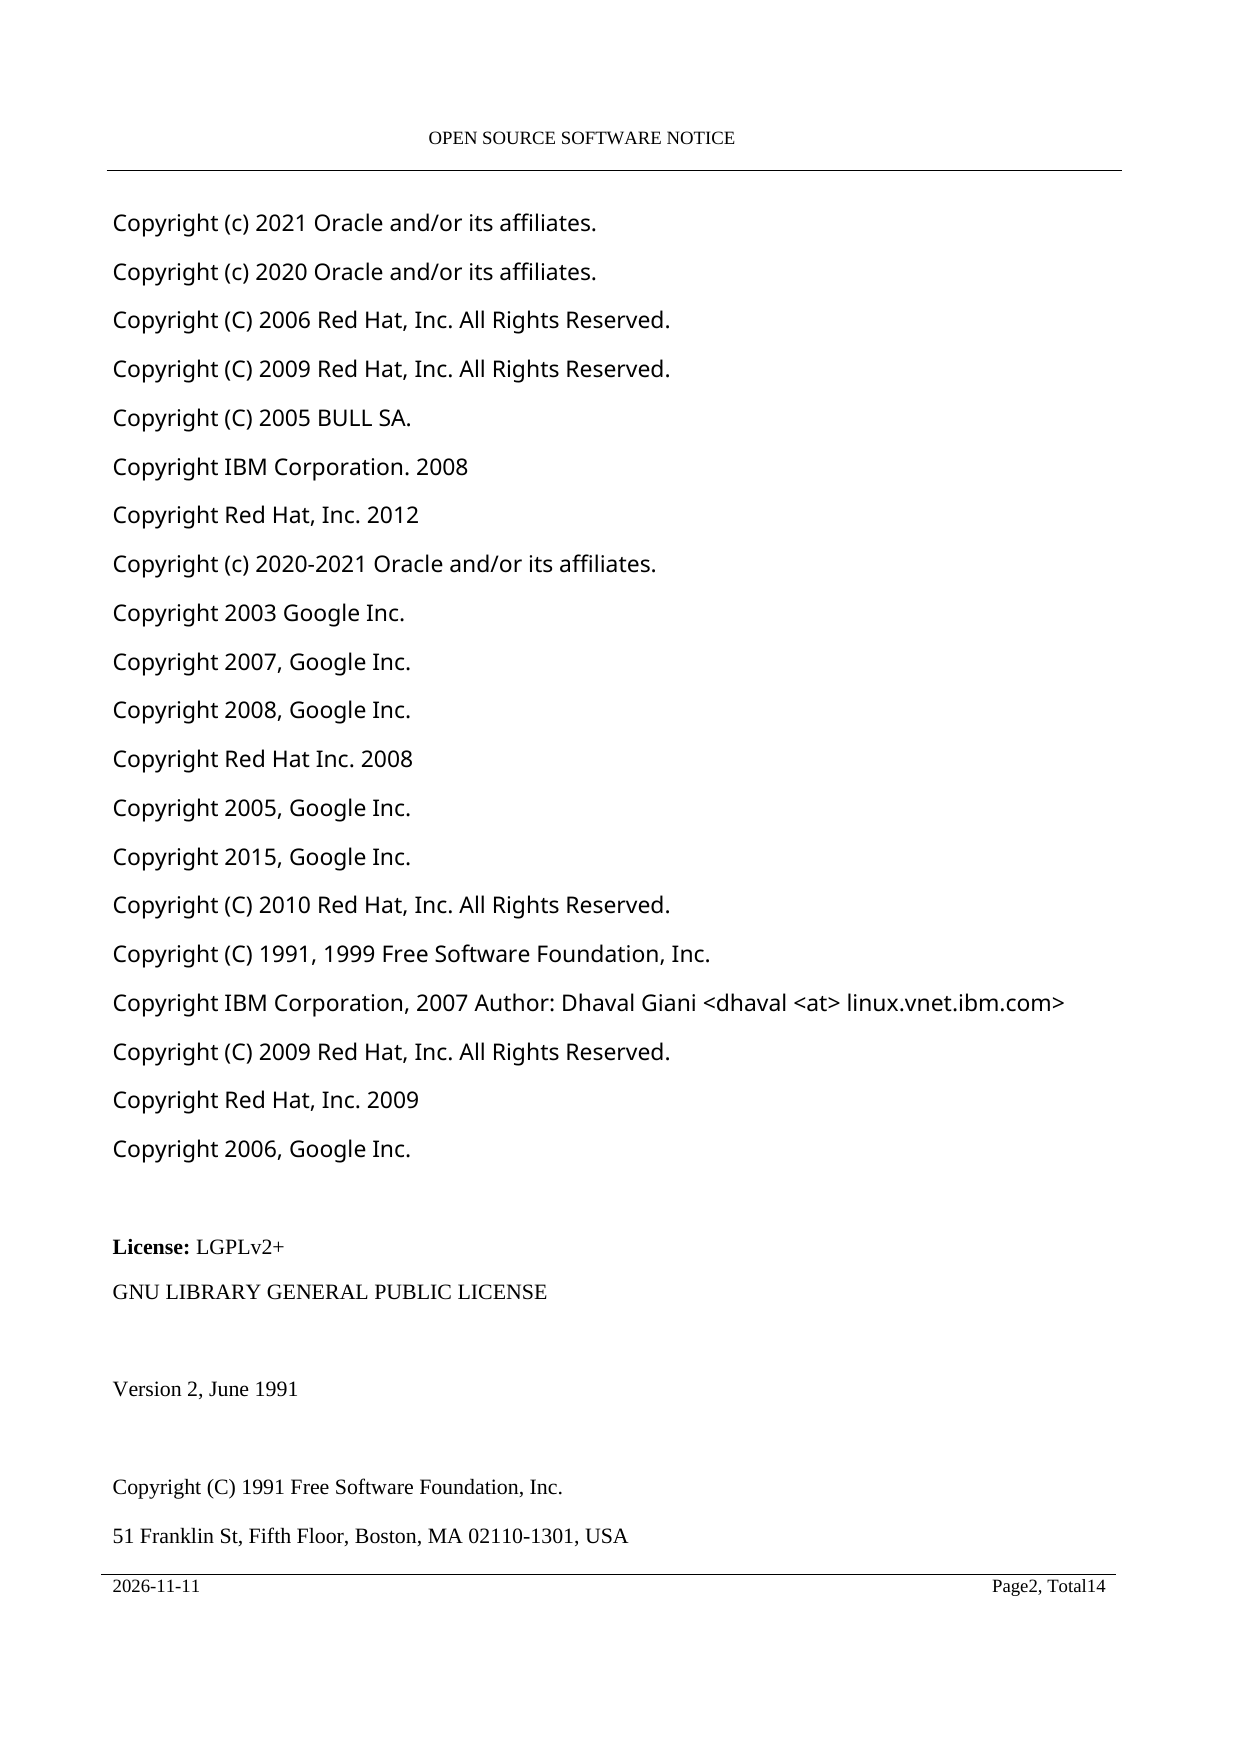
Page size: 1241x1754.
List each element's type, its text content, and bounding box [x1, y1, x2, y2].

text License: LGPLv2+ [112, 1230, 1128, 1263]
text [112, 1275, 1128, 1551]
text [112, 206, 1128, 1214]
